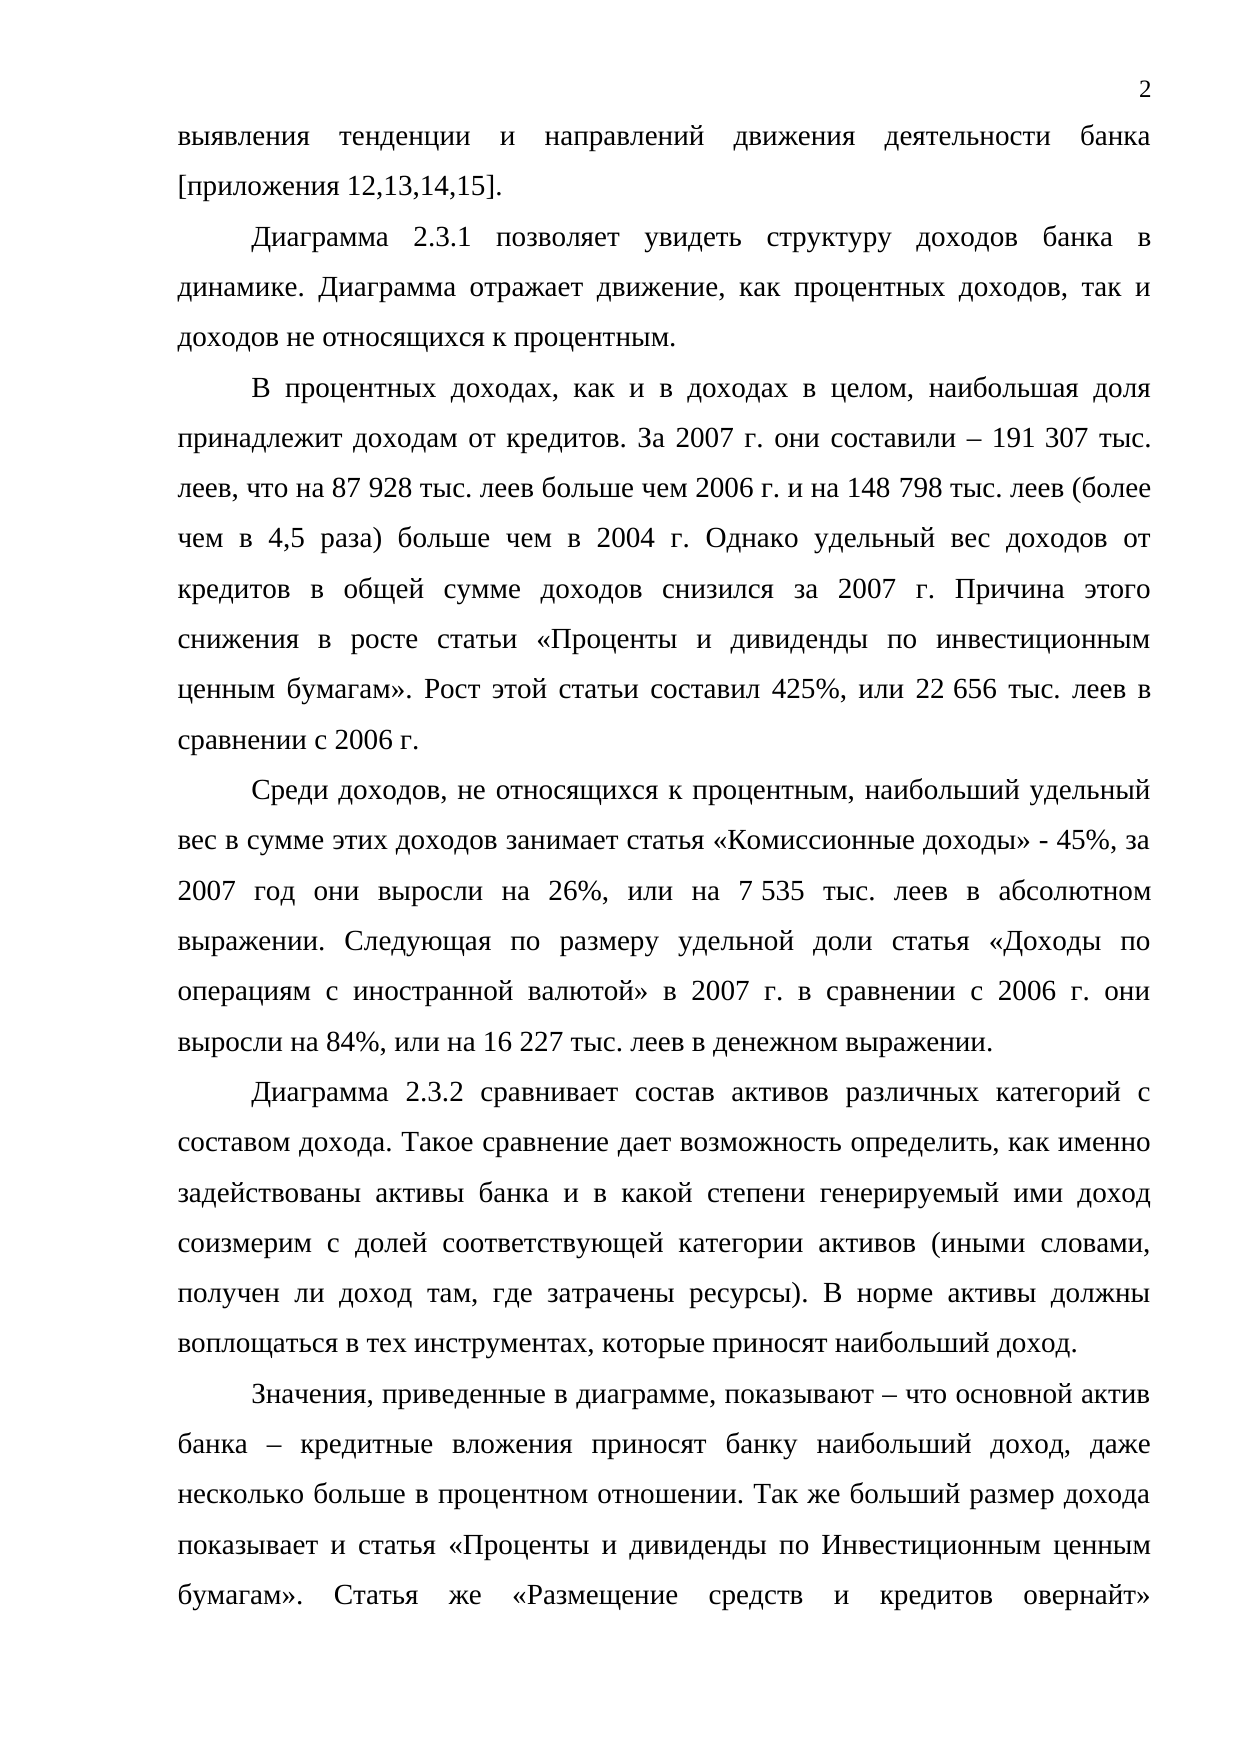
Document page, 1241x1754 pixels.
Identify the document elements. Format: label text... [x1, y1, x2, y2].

text Диаграмма 2.3.1 позволяет увидеть структуру доходов банка в динамике. Диаграмма отражает движение, как процентных доходов, так и доходов не относящихся к процентным. [177, 219, 1152, 353]
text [177, 118, 1152, 202]
text Среди доходов, не относящихся к процентным, наибольший удельный вес в сумме этих доходов занимает статья «Комиссионные доходы» - 45%, за 2007 год они выросли на 26%, или на 7 535 тыс. леев в абсолютном выражении. Следующая по размеру удельной доли статья «Доходы по операциям с иностранной валютой» в . в сравнении с . они выросли на 84%, или на 16 227 тыс. леев в денежном выражении. [177, 772, 1152, 1057]
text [177, 1376, 1152, 1611]
text В процентных доходах, как и в доходах в целом, наибольшая доля принадлежит доходам от кредитов. За . они составили – 191 307 тыс. леев, что на 87 928 тыс. леев больше чем 2006 г. и на 148 798 тыс. леев (более чем в 4,5 раза) больше чем в . Однако удельный вес доходов от кредитов в общей сумме доходов снизился за . Причина этого снижения в росте статьи «Проценты и дивиденды по инвестиционным ценным бумагам». Рост этой статьи составил 425%, или 22 656 тыс. леев в сравнении с . [177, 370, 1152, 755]
text Диаграмма 2.3.2 сравнивает состав активов различных категорий с составом дохода. Такое сравнение дает возможность определить, как именно задействованы активы банка и в какой степени генерируемый ими доход соизмерим с долей соответствующей категории активов (иными словами, получен ли доход там, где затрачены ресурсы). В норме активы должны воплощаться в тех инструментах, которые приносят наибольший доход. [177, 1074, 1152, 1359]
